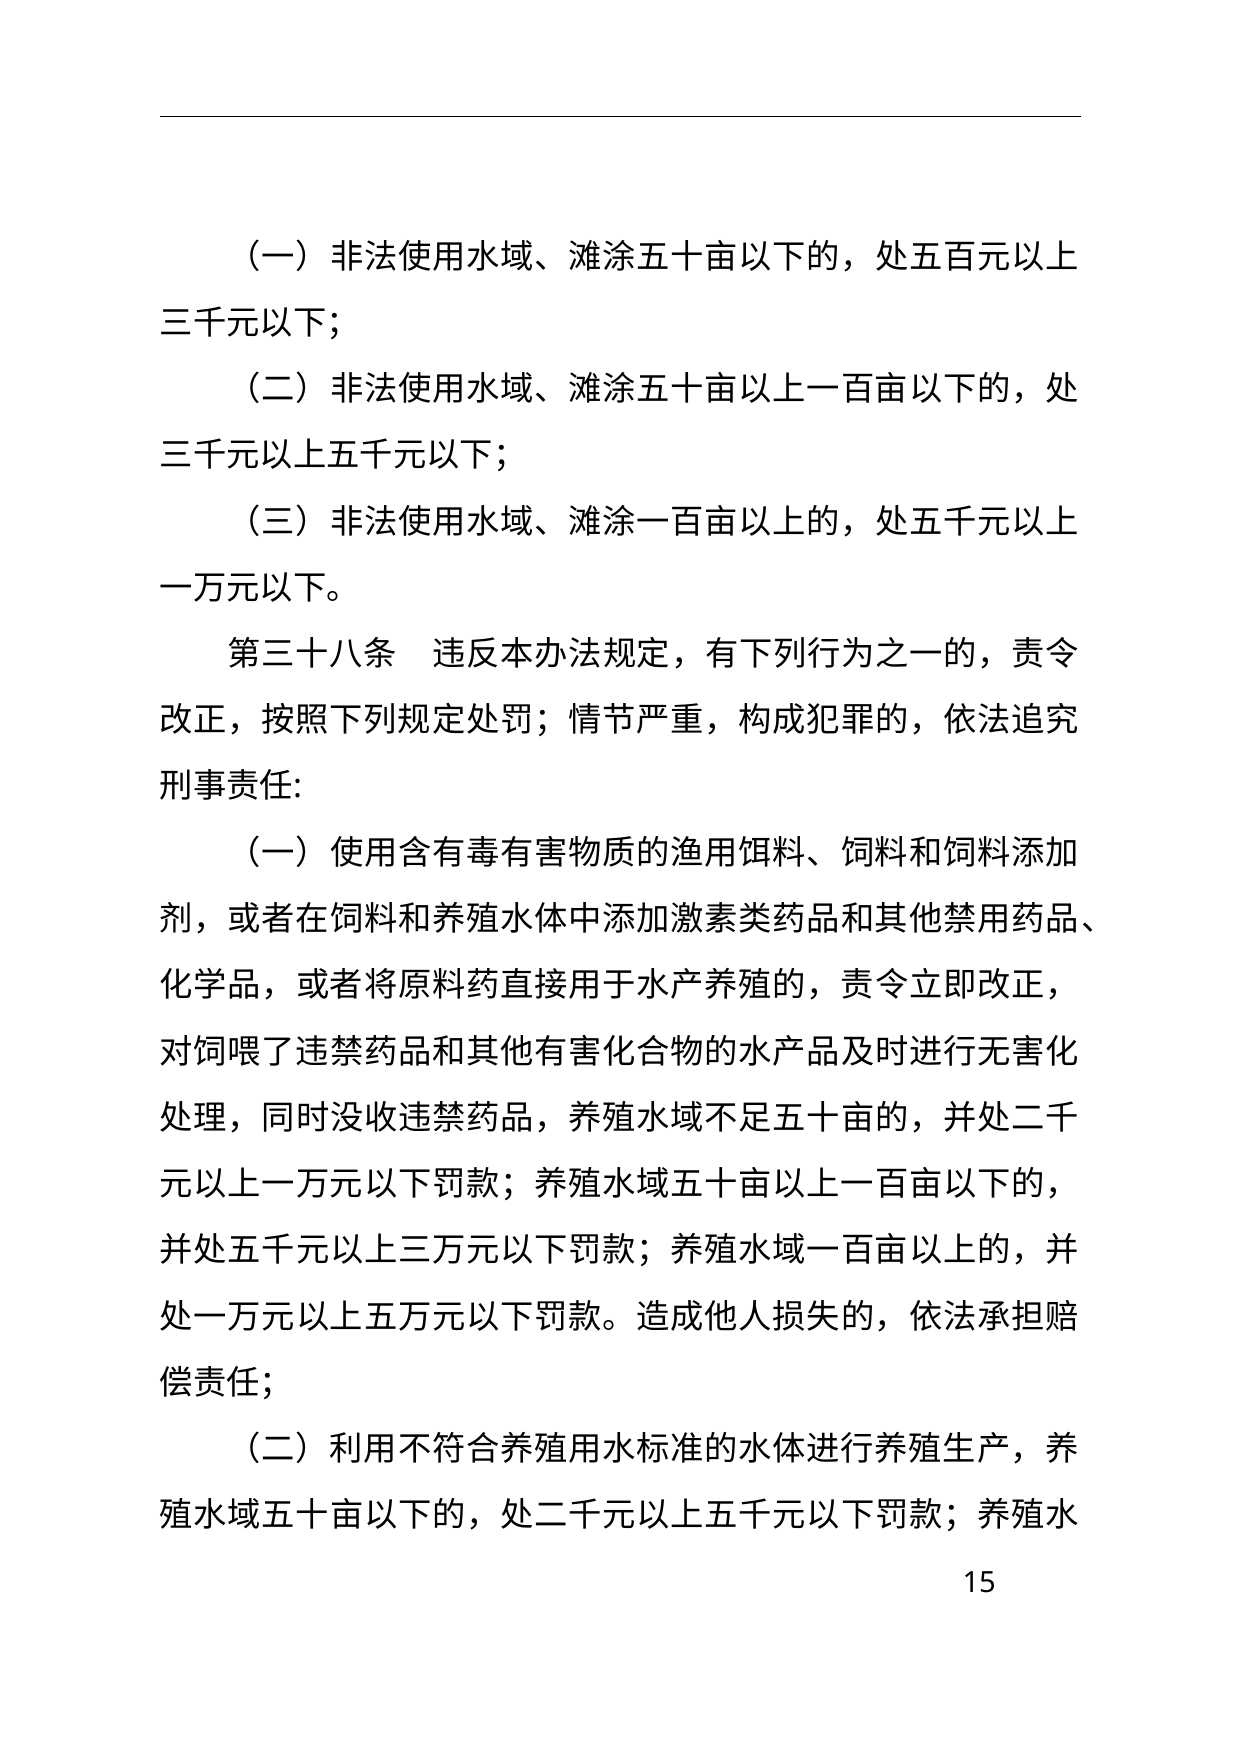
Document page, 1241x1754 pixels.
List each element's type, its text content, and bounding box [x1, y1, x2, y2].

text （一）使用含有毒有害物质的渔用饵料、饲料和饲料添加剂，或者在饲料和养殖水体中添加激素类药品和其他禁用药品、化学品，或者将原料药直接用于水产养殖的，责令立即改正，对饲喂了违禁药品和其他有害化合物的水产品及时进行无害化处理，同时没收违禁药品，养殖水域不足五十亩的，并处二千元以上一万元以下罚款；养殖水域五十亩以上一百亩以下的，并处五千元以上三万元以下罚款；养殖水域一百亩以上的，并处一万元以上五万元以下罚款。造成他人损失的，依法承担赔偿责任； [159, 817, 1081, 1413]
text （三）非法使用水域、滩涂一百亩以上的，处五千元以上一万元以下。 [159, 485, 1081, 618]
text （二）非法使用水域、滩涂五十亩以上一百亩以下的，处三千元以上五千元以下； [159, 353, 1081, 485]
text （一）非法使用水域、滩涂五十亩以下的，处五百元以上三千元以下； [159, 220, 1081, 353]
text 第三十八条 违反本办法规定，有下列行为之一的，责令改正，按照下列规定处罚；情节严重，构成犯罪的，依法追究刑事责任: [159, 618, 1081, 817]
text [159, 1413, 1081, 1545]
